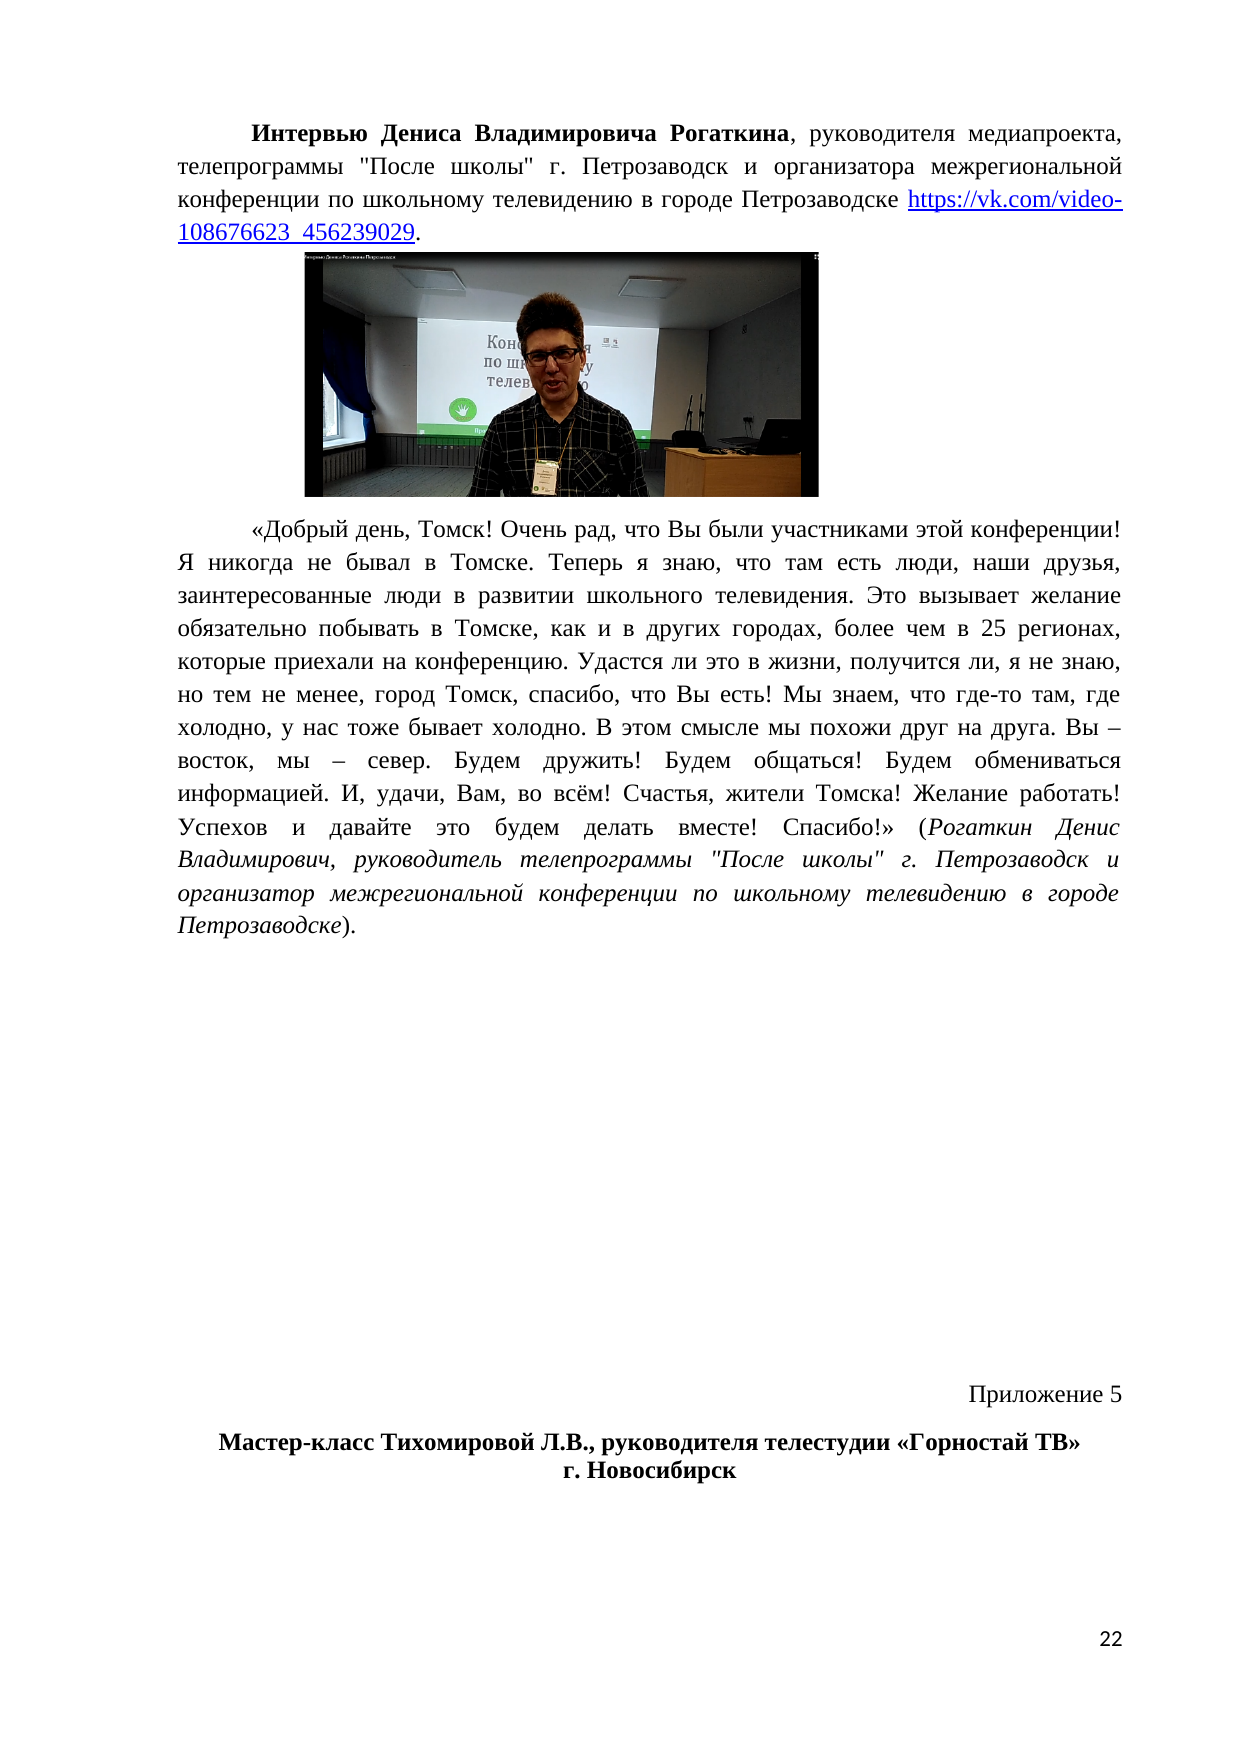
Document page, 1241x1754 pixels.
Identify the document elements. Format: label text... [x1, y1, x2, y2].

text Мастер-класс Тихомировой Л.В., руководителя телестудии «Горностай ТВ» [177, 1427, 1122, 1456]
text Приложение 5 [177, 1379, 1122, 1408]
picture [303, 252, 819, 496]
text г. Новосибирск [177, 1456, 1122, 1484]
text Интервью Дениса Владимировича Рогаткина, руководителя медиапроекта, телепрограммы "После школы" г. Петрозаводск и организатора межрегиональной конференции по школьному телевидению в городе Петрозаводске https://vk.com/video-108676623_456239029. [177, 118, 1122, 246]
text «Добрый день, Томск! Очень рад, что Вы были участниками этой конференции! Я никогда не бывал в Томске. Теперь я знаю, что там есть люди, наши друзья, заинтересованные люди в развитии школьного телевидения. Это вызывает желание обязательно побывать в Томске, как и в других городах, более чем в 25 регионах, которые приехали на конференцию. Удастся ли это в жизни, получится ли, я не знаю, но тем не менее, город Томск, спасибо, что Вы есть! Мы знаем, что где-то там, где холодно, у нас тоже бывает холодно. В этом смысле мы похожи друг на друга. Вы – восток, мы – север. Будем дружить! Будем общаться! Будем обмениваться информацией. И, удачи, Вам, во всём! Счастья, жители Томска! Желание работать! Успехов и давайте это будем делать вместе! Спасибо!» (Рогаткин Денис Владимирович, руководитель телепрограммы "После школы" г. Петрозаводск и организатор межрегиональной конференции по школьному телевидению в городе Петрозаводске). [177, 514, 1122, 939]
